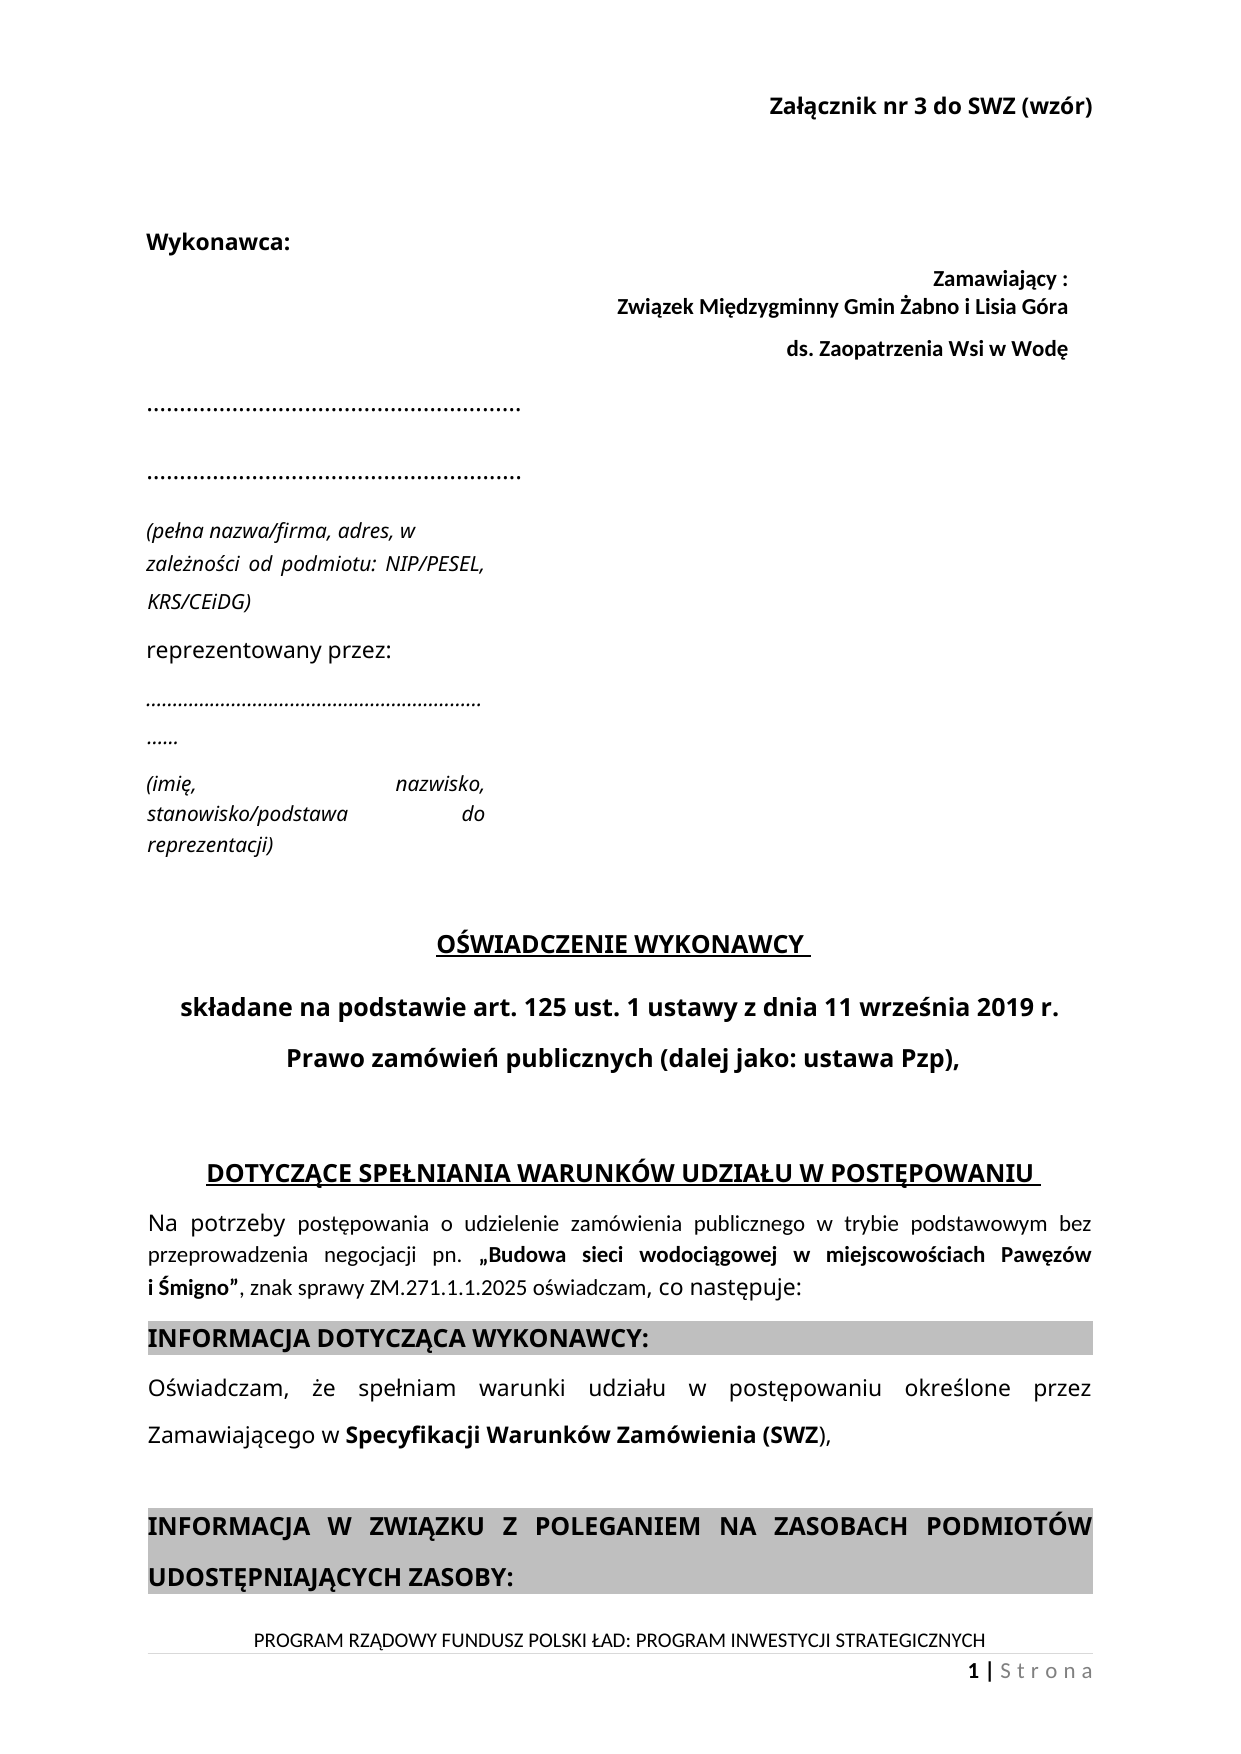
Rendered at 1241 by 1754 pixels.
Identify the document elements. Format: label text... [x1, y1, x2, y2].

text …………………………………………………………... [146, 684, 485, 751]
text Oświadczam, że spełniam warunki udziału w postępowaniu określone przez Zamawiającego w Specyfikacji Warunków Zamówienia (SWZ), [148, 1372, 1093, 1450]
text (pełna nazwa/firma, adres, w [146, 516, 485, 544]
text Wykonawca: [146, 226, 1088, 257]
text ………………………………………..………. [146, 453, 1087, 487]
text Na potrzeby postępowania o udzielenie zamówienia publicznego w trybie podstawowym bez przeprowadzenia negocjacji pn. „Budowa sieci wodociągowej w miejscowościach Pawęzów i Śmigno”, znak sprawy ZM.271.1.1.2025 oświadczam, co następuje: [148, 1207, 1093, 1302]
text DOTYCZĄCE SPEŁNIANIA WARUNKÓW UDZIAŁU W POSTĘPOWANIU [148, 1156, 1093, 1190]
text zależności od podmiotu: NIP/PESEL, KRS/CEiDG) [146, 549, 485, 615]
text Załącznik nr 3 do SWZ (wzór) [148, 90, 1093, 121]
text OŚWIADCZENIE WYKONAWCY [148, 927, 1093, 961]
text ………………………………………………… [146, 260, 1101, 419]
text Prawo zamówień publicznych (dalej jako: ustawa Pzp), [148, 1041, 1093, 1075]
text reprezentowany przez: [146, 634, 485, 665]
text (imię, nazwisko, stanowisko/podstawa do reprezentacji) [146, 769, 485, 858]
text INFORMACJA W ZWIĄZKU Z POLEGANIEM NA ZASOBACH PODMIOTÓW UDOSTĘPNIAJĄCYCH ZASOBY: [148, 1508, 1093, 1594]
text INFORMACJA DOTYCZĄCA WYKONAWCY: [148, 1321, 1093, 1355]
text składane na podstawie art. 125 ust. 1 ustawy z dnia 11 września 2019 r. [148, 990, 1093, 1024]
